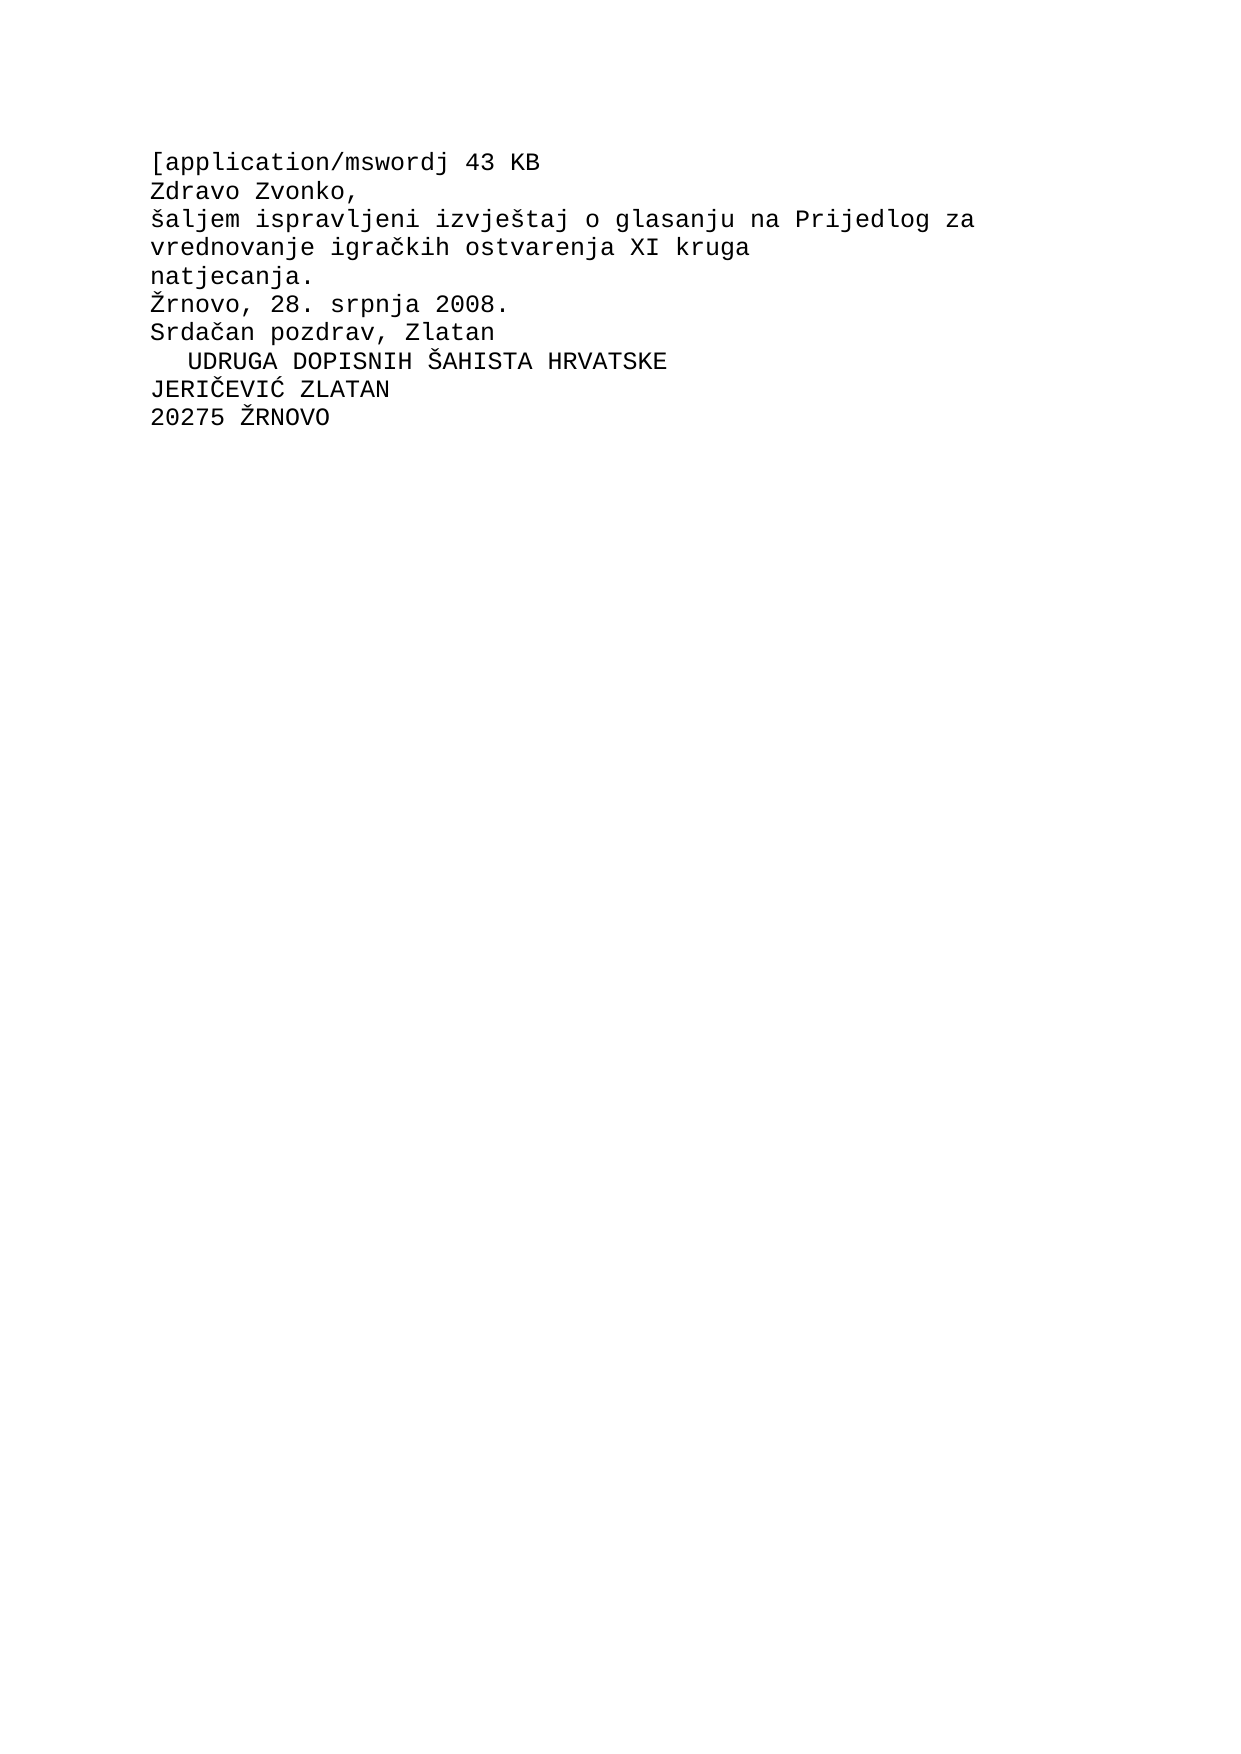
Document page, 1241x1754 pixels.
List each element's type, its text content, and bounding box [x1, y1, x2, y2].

text UDRUGA DOPISNIH ŠAHISTA HRVATSKE JERIČEVIĆ ZLATAN 20275 ŽRNOVO [150, 348, 1090, 433]
text Srdačan pozdrav, Zlatan [150, 320, 1090, 348]
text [150, 150, 1090, 207]
text Žrnovo, 28. srpnja 2008. [150, 292, 1090, 320]
text šaljem ispravljeni izvještaj o glasanju na Prijedlog za vrednovanje igračkih ostvarenja XI kruga natjecanja. [150, 207, 1090, 292]
